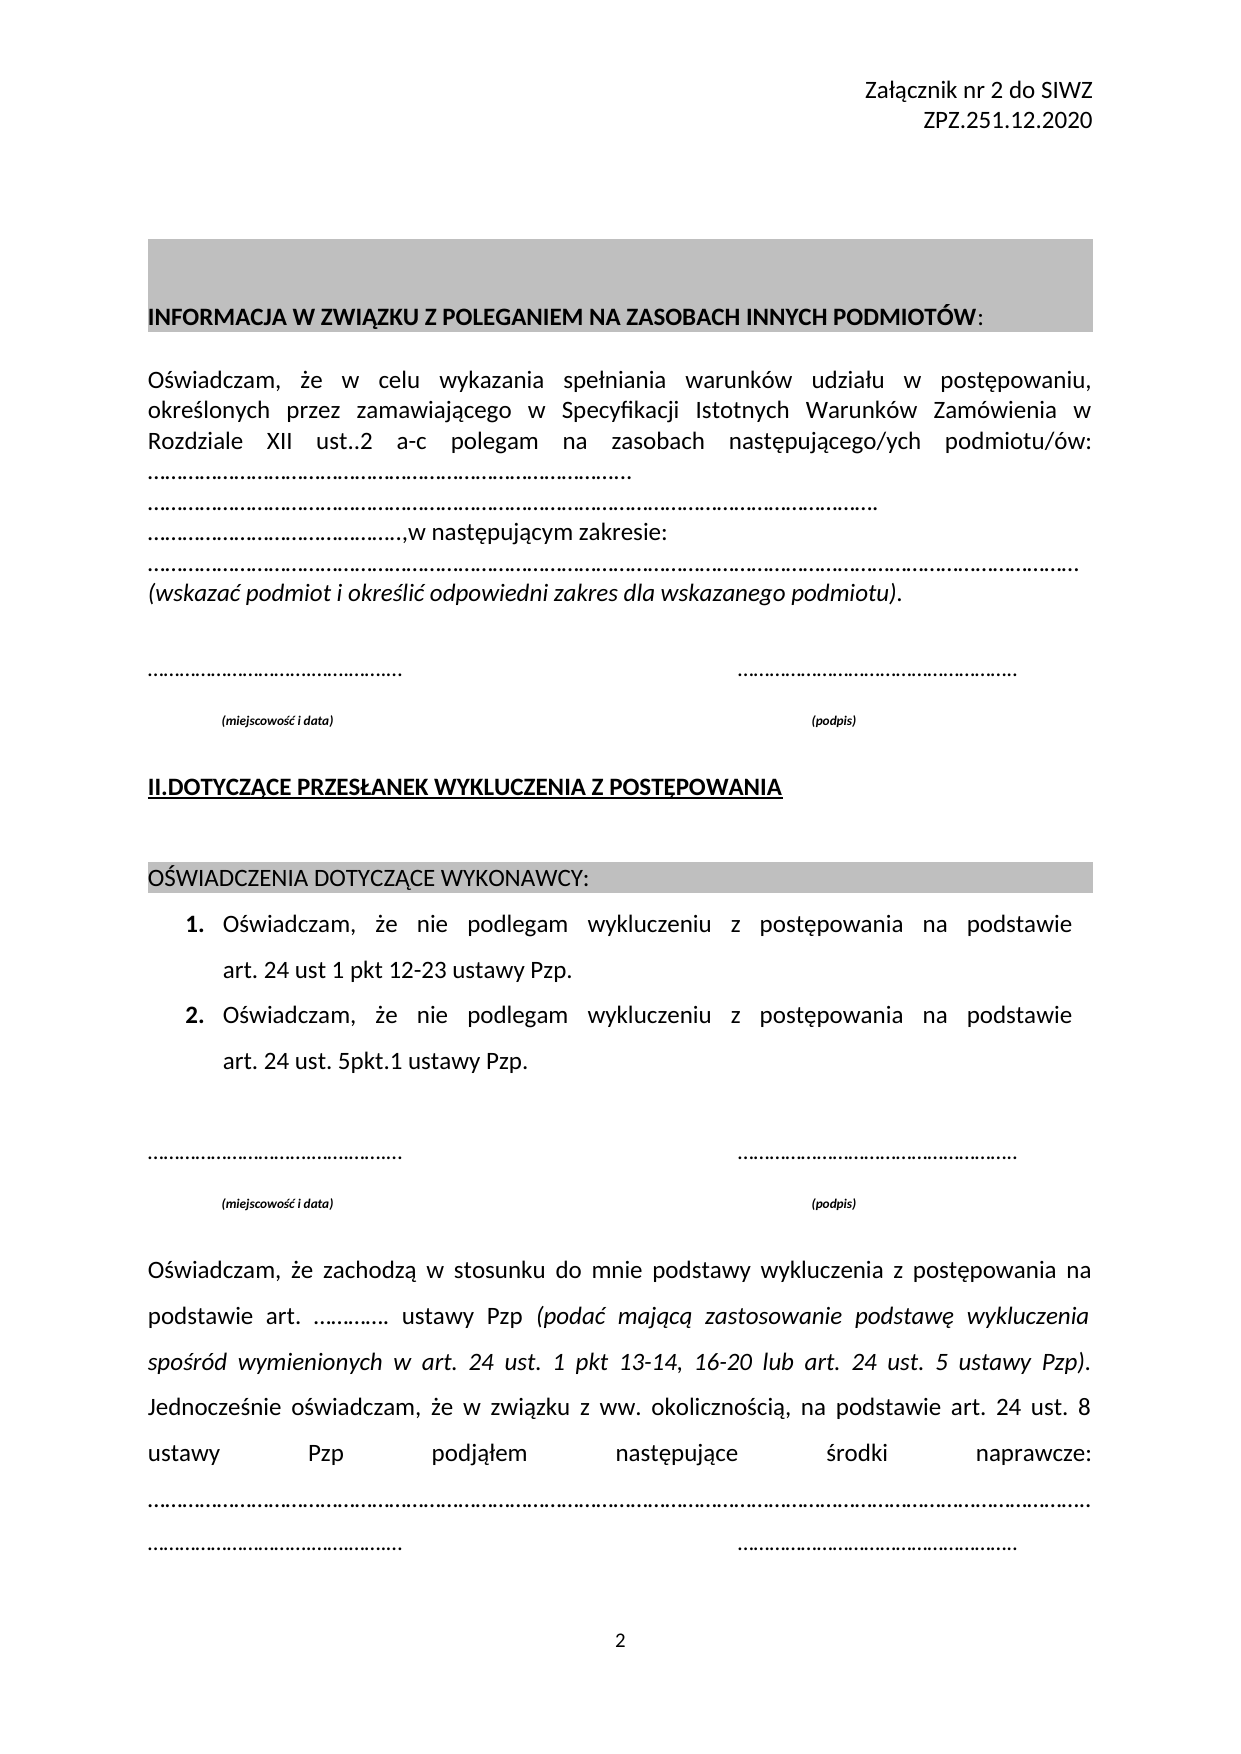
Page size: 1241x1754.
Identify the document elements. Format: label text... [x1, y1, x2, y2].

text OŚWIADCZENIA DOTYCZĄCE WYKONAWCY: [148, 862, 1093, 893]
text ……………………………………………………………………………………………………………………………………………… [148, 547, 1093, 577]
text II.DOTYCZĄCE PRZESŁANEK WYKLUCZENIA Z POSTĘPOWANIA [148, 771, 1093, 802]
text ………………………….…….…….… …………………………………………….. [148, 1528, 1093, 1557]
text ………………………….…….…….… …………………………………………….. [148, 1137, 1093, 1165]
text Oświadczam, że w celu wykazania spełniania warunków udziału w postępowaniu, określonych przez zamawiającego w Specyfikacji Istotnych Warunków Zamówienia w Rozdziale XII ust..2 a-c polegam na zasobach następującego/ych podmiotu/ów: ………………………………………………………………………...……………………………………………………………………………………………………………….……………………………………..,w następującym zakresie: [148, 364, 1093, 547]
text ………………………….…….…….… …………………………………………….. [148, 654, 1093, 682]
list Oświadczam, że nie podlegam wykluczeniu z postępowania na podstawie art. 24 ust. 5pkt.1 ustawy Pzp. [185, 1000, 1093, 1076]
text Oświadczam, że zachodzą w stosunku do mnie podstawy wykluczenia z postępowania na podstawie art. …………. ustawy Pzp (podać mającą zastosowanie podstawę wykluczenia spośród wymienionych w art. 24 ust. 1 pkt 13-14, 16-20 lub art. 24 ust. 5 ustawy Pzp). Jednocześnie oświadczam, że w związku z ww. okolicznością, na podstawie art. 24 ust. 8 ustawy Pzp podjąłem następujące środki naprawcze: ……………………………………………………………………………………………………………………………………………….. [148, 1254, 1093, 1513]
text (miejscowość i data) (podpis) [118, 1196, 1093, 1223]
text (wskazać podmiot i określić odpowiedni zakres dla wskazanego podmiotu). [148, 577, 1093, 608]
text INFORMACJA W ZWIĄZKU Z POLEGANIEM NA ZASOBACH INNYCH PODMIOTÓW: [148, 301, 1093, 332]
text (miejscowość i data) (podpis) [118, 712, 1093, 740]
list Oświadczam, że nie podlegam wykluczeniu z postępowania na podstawie art. 24 ust 1 pkt 12-23 ustawy Pzp. [185, 908, 1093, 984]
